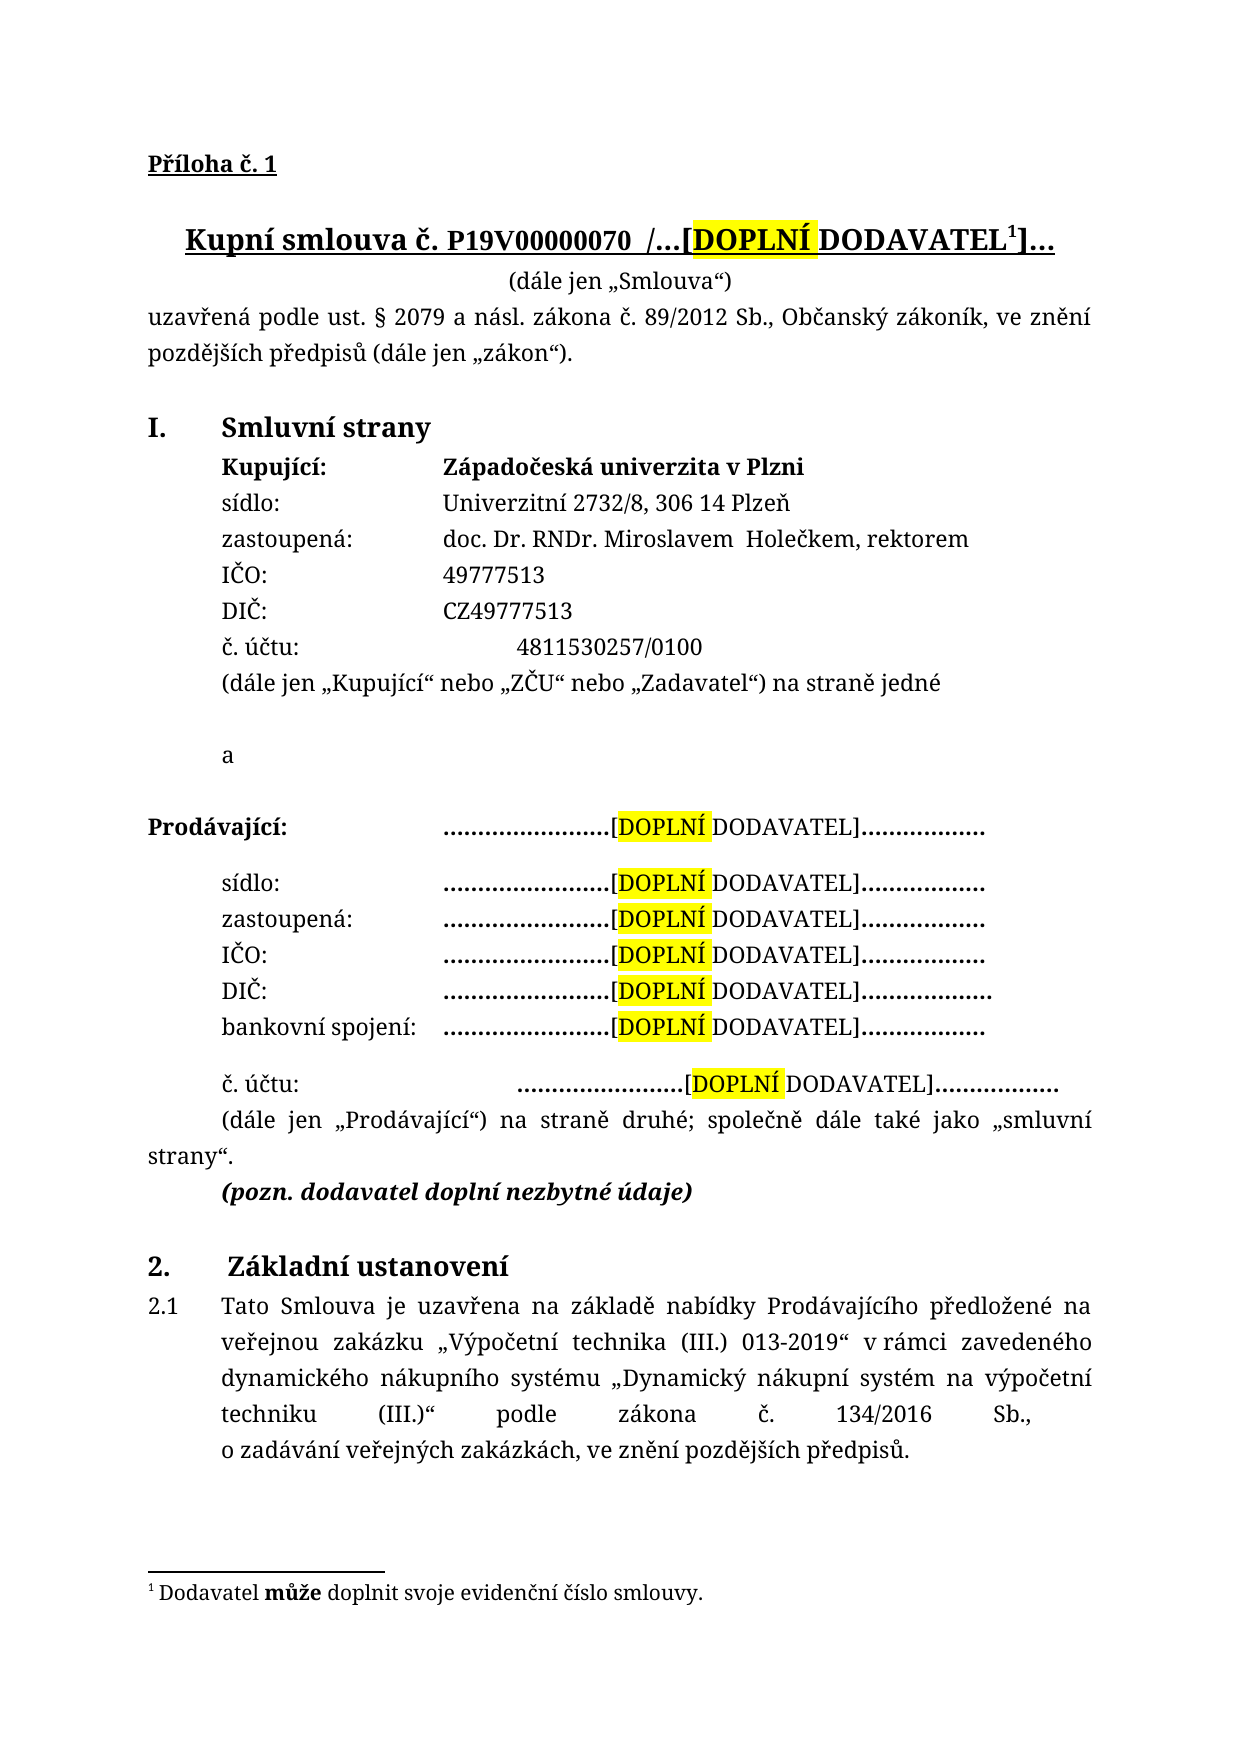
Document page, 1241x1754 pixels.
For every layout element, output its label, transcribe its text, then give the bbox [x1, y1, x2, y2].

text zastoupená: doc. Dr. RNDr. Miroslavem Holečkem, rektorem [221, 523, 1093, 554]
text DIČ: CZ49777513 [221, 595, 1093, 626]
text DIČ: ……………………[DOPLNÍ DODAVATEL]………………. [712, 975, 1093, 1006]
text 2. Základní ustanovení [148, 1248, 1093, 1284]
text I. Smluvní strany [148, 409, 1093, 446]
text Prodávající: ……………………[DOPLNÍ DODAVATEL]……………… [148, 811, 618, 842]
text Kupní smlouva č. P19V00000070 /...[DOPLNÍ DODAVATEL]… [148, 219, 1093, 259]
text sídlo: ……………………[DOPLNÍ DODAVATEL]……………… [221, 867, 1093, 899]
text 2.1 Tato Smlouva je uzavřena na základě nabídky Prodávajícího předložené na veřejnou zakázku „Výpočetní technika (III.) 013-2019“ v rámci zavedeného dynamického nákupního systému „Dynamický nákupní systém na výpočetní techniku (III.)“ podle zákona č. 134/2016 Sb., o zadávání veřejných zakázkách, ve znění pozdějších předpisů. [148, 1290, 1093, 1465]
text č. účtu: ……………………[DOPLNÍ DODAVATEL]……………… [785, 1068, 1093, 1099]
text (pozn. dodavatel doplní nezbytné údaje) [148, 1176, 1093, 1207]
text IČO: 49777513 [221, 559, 1093, 590]
text Příloha č. 1 [148, 148, 1093, 179]
text sídlo: Univerzitní 2732/8, 306 14 Plzeň [221, 487, 1093, 518]
text DIČ: ……………………[DOPLNÍ DODAVATEL]………………. [221, 975, 618, 1006]
text č. účtu: 4811530257/0100 [221, 631, 1093, 662]
text uzavřená podle ust. § 2079 a násl. zákona č. 89/2012 Sb., Občanský zákoník, ve znění pozdějších předpisů (dále jen „zákon“). [148, 301, 1093, 368]
text IČO: ……………………[DOPLNÍ DODAVATEL]……………… [221, 939, 618, 971]
text IČO: ……………………[DOPLNÍ DODAVATEL]……………… [712, 939, 1093, 971]
text Kupující: Západočeská univerzita v Plzni [221, 451, 1093, 482]
text bankovní spojení: ……………………[DOPLNÍ DODAVATEL]……………… [712, 1011, 1093, 1042]
text Prodávající: ……………………[DOPLNÍ DODAVATEL]……………… [712, 811, 1093, 842]
text bankovní spojení: ……………………[DOPLNÍ DODAVATEL]……………… [148, 1011, 618, 1042]
text (dále jen „Kupující“ nebo „ZČU“ nebo „Zadavatel“) na straně jedné [221, 667, 1093, 698]
text (dále jen „Prodávající“) na straně druhé; společně dále také jako „smluvní strany“. [148, 1104, 1093, 1171]
text č. účtu: ……………………[DOPLNÍ DODAVATEL]……………… [221, 1068, 692, 1099]
text zastoupená: ……………………[DOPLNÍ DODAVATEL]……………… [712, 903, 1093, 934]
text a [221, 739, 1093, 770]
text (dále jen „Smlouva“) [148, 265, 1093, 296]
text zastoupená: ……………………[DOPLNÍ DODAVATEL]……………… [221, 903, 618, 934]
